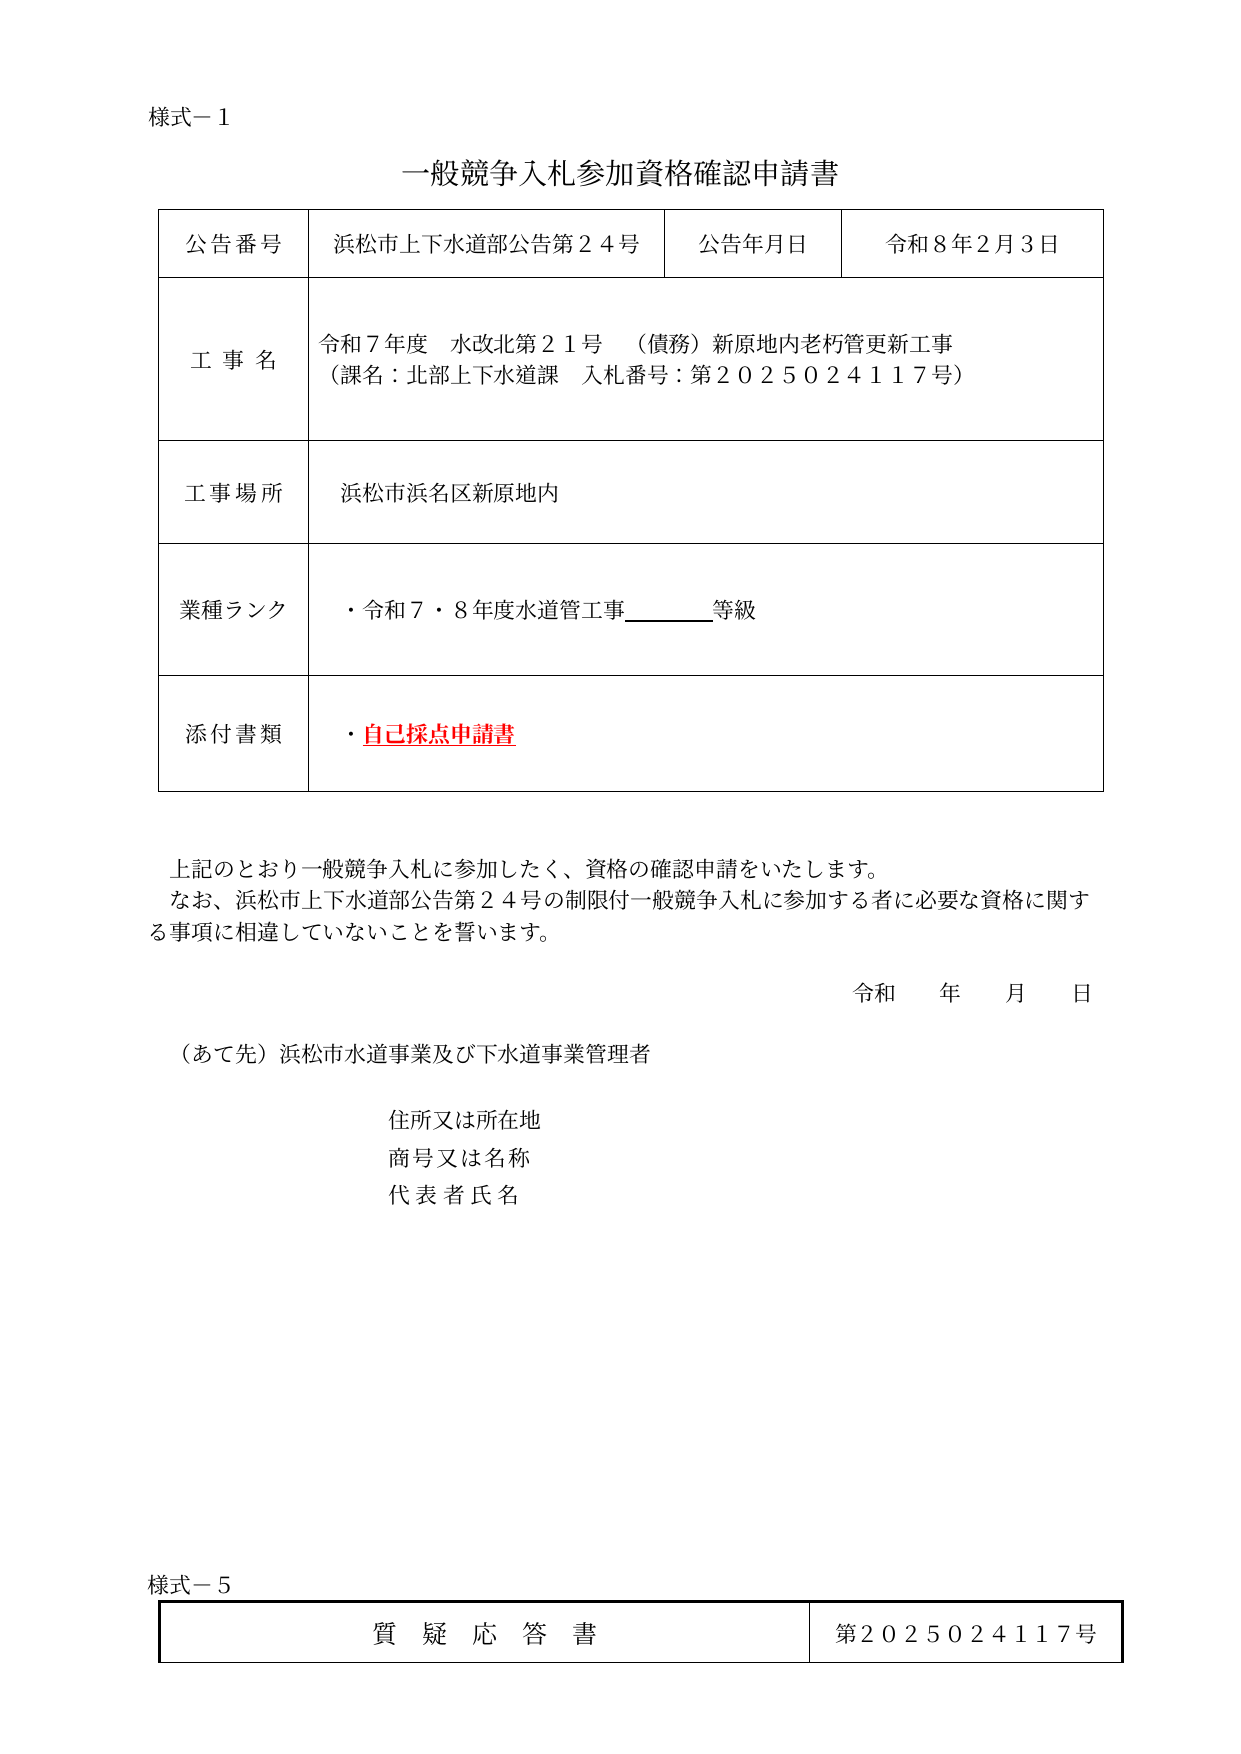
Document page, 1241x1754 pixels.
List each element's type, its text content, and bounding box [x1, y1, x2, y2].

table_cell 浜松市浜名区新原地内 [309, 441, 1103, 543]
text 令和 年 月 日 [148, 976, 1092, 1007]
table_cell 添付書類 [159, 676, 308, 791]
text 様式－５ [148, 1568, 1092, 1600]
text 商号又は名称 [148, 1136, 1092, 1173]
table_header 公告番号 [159, 210, 308, 277]
table_header 浜松市上下水道部公告第２４号 [309, 210, 664, 277]
table_header 質 疑 応 答 書 [161, 1603, 809, 1662]
text （あて先）浜松市水道事業及び下水道事業管理者 [148, 1037, 1092, 1069]
text 上記のとおり一般競争入札に参加したく、資格の確認申請をいたします。 [148, 852, 1092, 883]
text 住所又は所在地 [148, 1098, 1092, 1136]
table_cell 工事場所 [159, 441, 308, 543]
table_cell 令和７年度 水改北第２１号 （債務）新原地内老朽管更新工事 （課名：北部上下水道課 入札番号：第２０２５０２４１１７号） [309, 278, 1103, 440]
table_header 令和８年２月３日 [842, 210, 1103, 277]
table_header 第２０２５０２４１１７号 [810, 1603, 1121, 1662]
table_cell 工事名 [159, 278, 308, 440]
table_cell 業種ランク [159, 544, 308, 675]
text 代表者氏名 [148, 1173, 1092, 1211]
table_header 公告年月日 [665, 210, 841, 277]
list 様式－１ [148, 100, 1092, 132]
table_cell ・令和７・８年度水道管工事 等級 [309, 544, 1103, 675]
table_cell ・自己採点申請書 [309, 676, 1103, 791]
list 一般競争入札参加資格確認申請書 [148, 151, 1092, 192]
text なお、浜松市上下水道部公告第２４号の制限付一般競争入札に参加する者に必要な資格に関する事項に相違していないことを誓います。 [148, 883, 1092, 946]
